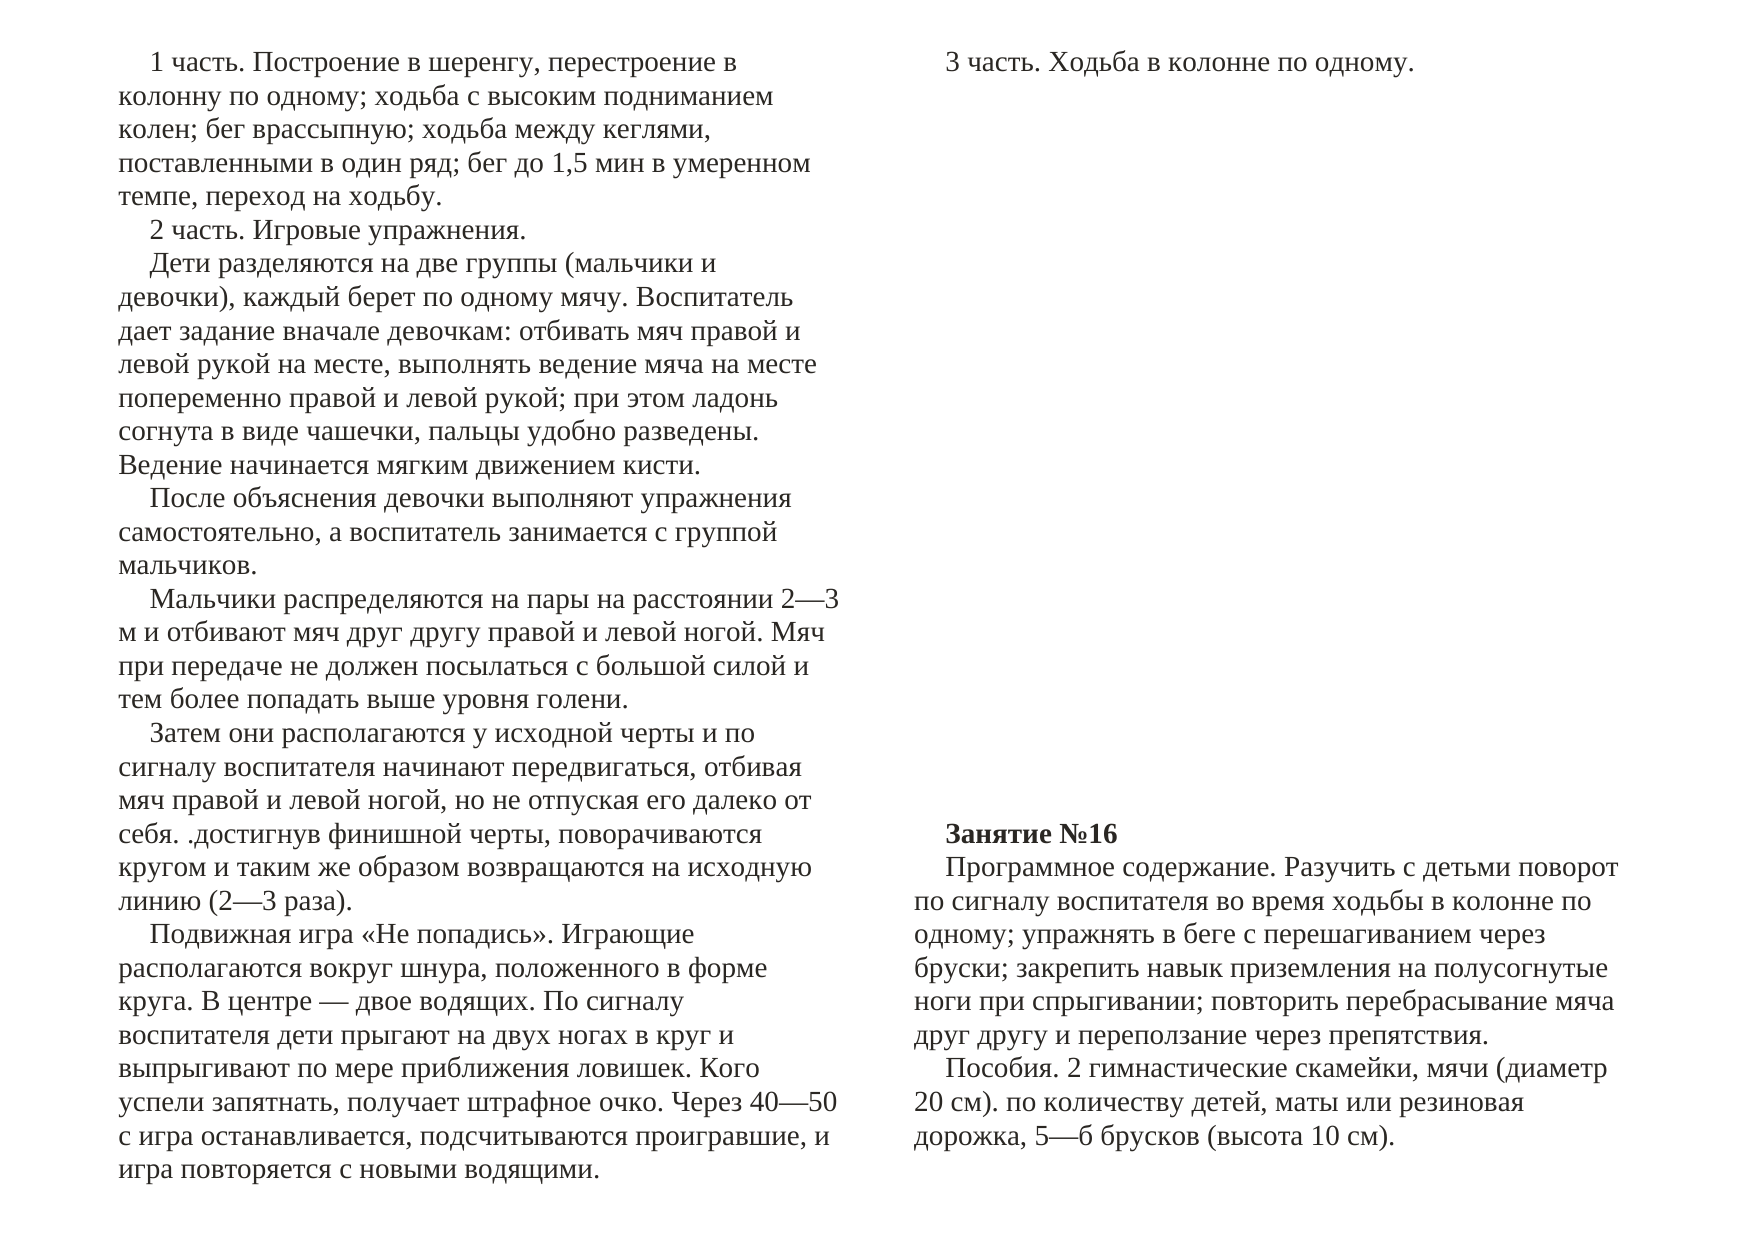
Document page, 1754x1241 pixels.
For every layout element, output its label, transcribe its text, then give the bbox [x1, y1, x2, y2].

text Занятие №16 [914, 816, 1636, 849]
text 3 часть. Ходьба в колонне по одному. [914, 44, 1636, 78]
text Подвижная игра «Не попадись». Играющие располагаются вокруг шнура, положенного в форме круга. В центре — двое водящих. По сигналу воспитателя дети прыгают на двух ногах в круг и выпрыгивают по мере приближения ловишек. Кого успели запятнать, получает штрафное очко. Через 40—50 с игра останавливается, подсчитываются проигравшие, и игра повторяется с новыми водящими. [118, 916, 840, 1185]
text Пособия. 2 гимнастические скамейки, мячи (диаметр 20 см). по количеству детей, маты или резиновая дорожка, 5—б брусков (высота 10 см). [914, 1051, 1636, 1151]
text Мальчики распределяются на пары на расстоянии 2—3 м и отбивают мяч друг другу правой и левой ногой. Мяч при передаче не должен посылаться с большой силой и тем более попадать выше уровня голени. [118, 581, 840, 715]
text 2 часть. Игровые упражнения. [118, 212, 840, 246]
text Дети разделяются на две группы (мальчики и девочки), каждый берет по одному мячу. Воспитатель дает задание вначале девочкам: отбивать мяч правой и левой рукой на месте, выполнять ведение мяча на месте попеременно правой и левой рукой; при этом ладонь согнута в виде чашечки, пальцы удобно разведены. Ведение начинается мягким движением кисти. [118, 246, 840, 480]
text Программное содержание. Разучить с детьми поворот по сигналу воспитателя во время ходьбы в колонне по одному; упражнять в беге с перешагиванием через бруски; закрепить навык приземления на полусогнутые ноги при спрыгивании; повторить перебрасывание мяча друг другу и переползание через препятствия. [914, 849, 1636, 1051]
text 1 часть. Построение в шеренгу, перестроение в колонну по одному; ходьба с высоким подниманием колен; бег врассыпную; ходьба между кеглями, поставленными в один ряд; бег до 1,5 мин в умеренном темпе, переход на ходьбу. [118, 44, 840, 212]
text Затем они располагаются у исходной черты и по сигналу воспитателя начинают передвигаться, отбивая мяч правой и левой ногой, но не отпуская его далеко от себя. .достигнув финишной черты, поворачиваются кругом и таким же образом возвращаются на исходную линию (2—3 раза). [118, 715, 840, 916]
text После объяснения девочки выполняют упражнения самостоятельно, а воспитатель занимается с группой мальчиков. [118, 480, 840, 581]
